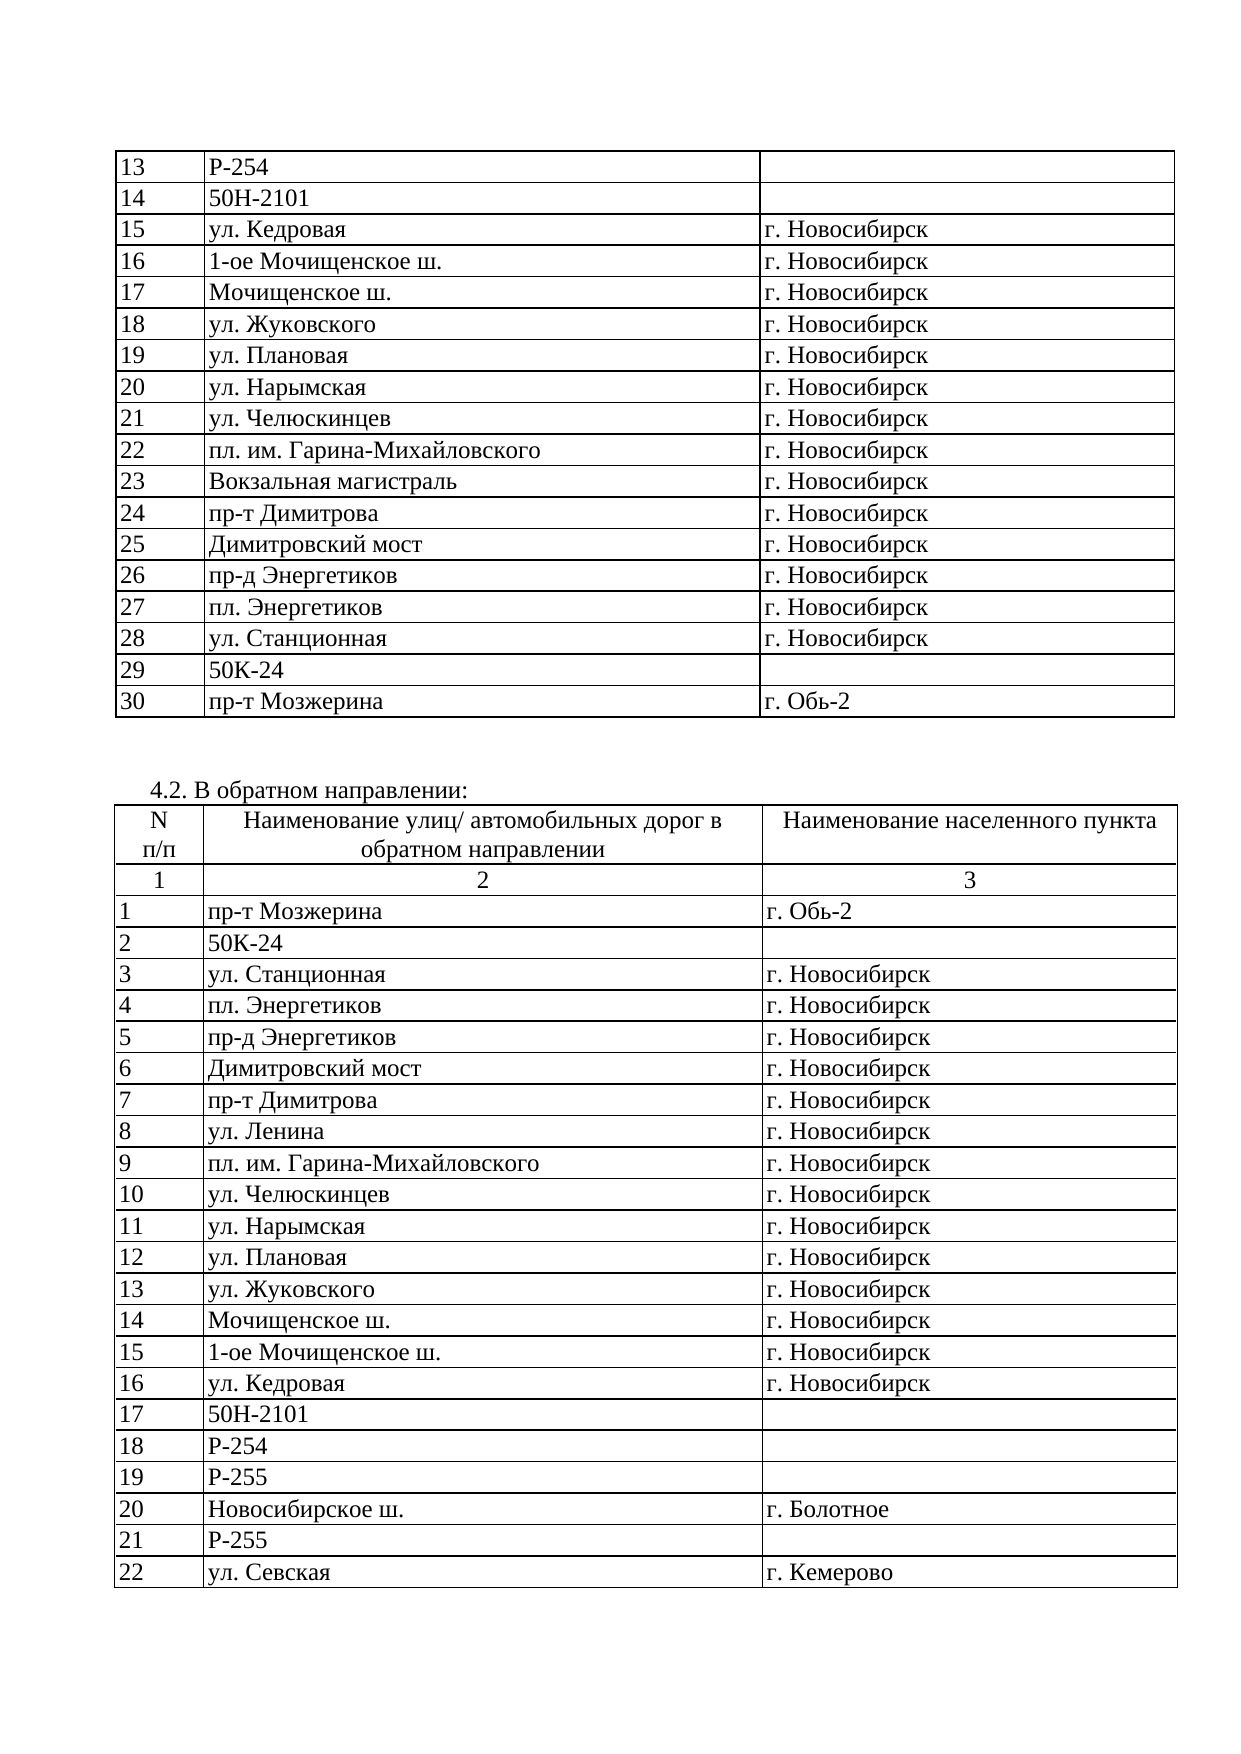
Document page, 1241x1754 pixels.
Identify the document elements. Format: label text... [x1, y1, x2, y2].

table_cell ул. Челюскинцев [204, 1179, 762, 1209]
table_cell 17 [115, 1399, 203, 1429]
table_cell 20 [117, 372, 204, 402]
table_cell 23 [117, 466, 204, 496]
table_cell г. Новосибирск [761, 340, 1174, 370]
table_cell 1-ое Мочищенское ш. [204, 1337, 762, 1366]
table_cell г. Новосибирск [763, 1052, 1177, 1083]
table_cell г. Новосибирск [763, 1304, 1177, 1335]
table_cell 12 [115, 1242, 203, 1272]
table_cell ул. Кедровая [205, 215, 759, 244]
table_cell 20 [115, 1493, 203, 1524]
table_cell г. Новосибирск [761, 561, 1174, 590]
table_cell ул. Плановая [204, 1242, 762, 1272]
table_cell 1 [115, 864, 203, 894]
table_cell 50К-24 [204, 928, 762, 957]
table_header N п/п [115, 806, 203, 863]
table_cell пр-д Энергетиков [204, 1022, 762, 1052]
table_cell г. Обь-2 [761, 686, 1174, 716]
table_cell Р-254 [205, 152, 759, 181]
table_cell г. Кемерово [763, 1555, 1177, 1587]
table_cell 17 [117, 277, 204, 307]
table_cell г. Новосибирск [761, 435, 1174, 464]
table_cell [763, 926, 1177, 957]
table_cell ул. Нарымская [205, 372, 759, 402]
table_cell Мочищенское ш. [205, 277, 759, 307]
table_cell Р-255 [204, 1462, 762, 1492]
table_cell [761, 655, 1174, 685]
table_cell 3 [115, 959, 203, 989]
text 4.2. В обратном направлении: [150, 775, 1090, 804]
table_cell ул. Кедровая [204, 1368, 762, 1398]
table_cell Р-254 [204, 1431, 762, 1461]
table_header Наименование населенного пункта [763, 806, 1177, 863]
table_cell 30 [117, 686, 204, 716]
table_cell г. Новосибирск [761, 372, 1174, 402]
table_cell 15 [115, 1336, 203, 1366]
table_cell 8 [115, 1116, 203, 1146]
table_cell 13 [115, 1273, 203, 1303]
table_cell 14 [115, 1305, 203, 1335]
table_cell 11 [115, 1210, 203, 1241]
table_cell 2 [115, 927, 203, 957]
table_cell 22 [117, 435, 204, 464]
table_cell г. Новосибирск [761, 309, 1174, 339]
table_cell г. Новосибирск [761, 246, 1174, 276]
table_cell г. Новосибирск [763, 1146, 1177, 1178]
table_cell ул. Ленина [204, 1116, 762, 1146]
table_cell 3 [763, 863, 1177, 894]
table_cell 1-ое Мочищенское ш. [205, 246, 759, 276]
table_cell г. Новосибирск [761, 529, 1174, 559]
table_cell пр-т Димитрова [205, 498, 759, 527]
table_cell г. Новосибирск [763, 958, 1177, 989]
table_cell г. Новосибирск [763, 1020, 1177, 1052]
table_cell пр-т Мозжерина [204, 896, 762, 926]
table_cell 13 [117, 152, 204, 181]
table_cell 25 [117, 529, 204, 559]
table_cell 50Н-2101 [204, 1400, 762, 1429]
table_cell [761, 183, 1174, 213]
table_cell г. Новосибирск [763, 1335, 1177, 1366]
table_cell 24 [117, 498, 204, 527]
table_cell г. Новосибирск [761, 215, 1174, 244]
table_cell [763, 1461, 1177, 1492]
table_cell 22 [115, 1556, 203, 1587]
table_cell [763, 1429, 1177, 1461]
table_cell 1 [115, 896, 203, 926]
table_cell г. Новосибирск [761, 277, 1174, 307]
table_cell пр-д Энергетиков [205, 561, 759, 590]
table_cell г. Новосибирск [763, 1083, 1177, 1115]
table_cell 7 [115, 1084, 203, 1115]
table_cell пр-т Мозжерина [205, 686, 759, 716]
table_cell 27 [117, 592, 204, 622]
table_cell [763, 1524, 1177, 1555]
table_cell пл. Энергетиков [204, 991, 762, 1020]
table_cell 10 [115, 1179, 203, 1209]
table_cell 14 [117, 183, 204, 213]
table_cell пр-т Димитрова [204, 1085, 762, 1115]
table_cell Р-255 [204, 1525, 762, 1555]
table_cell пл. Энергетиков [205, 592, 759, 622]
table_cell 26 [117, 561, 204, 590]
table_cell ул. Нарымская [204, 1211, 762, 1241]
table_cell 6 [115, 1053, 203, 1083]
table_cell 19 [117, 340, 204, 370]
table_cell 5 [115, 1021, 203, 1052]
table_cell Димитровский мост [204, 1053, 762, 1083]
table_cell [761, 152, 1174, 181]
table_cell 18 [117, 309, 204, 339]
table_cell 9 [115, 1147, 203, 1178]
table_cell 16 [115, 1368, 203, 1398]
table_cell [763, 1398, 1177, 1429]
table_cell г. Новосибирск [763, 1241, 1177, 1272]
table_cell 21 [117, 403, 204, 433]
table_cell пл. им. Гарина-Михайловского [204, 1148, 762, 1178]
table_cell 50К-24 [205, 655, 759, 685]
table_cell Димитровский мост [205, 529, 759, 559]
table_cell ул. Жуковского [204, 1274, 762, 1303]
table_cell г. Новосибирск [761, 466, 1174, 496]
table_cell г. Новосибирск [761, 403, 1174, 433]
table_cell ул. Жуковского [205, 309, 759, 339]
table_cell г. Новосибирск [763, 989, 1177, 1020]
table_cell г. Новосибирск [761, 592, 1174, 622]
table_cell г. Новосибирск [763, 1115, 1177, 1146]
table_cell 28 [117, 623, 204, 653]
table_cell 4 [115, 990, 203, 1020]
table_cell г. Новосибирск [761, 623, 1174, 653]
table_cell г. Новосибирск [763, 1178, 1177, 1209]
table_cell ул. Челюскинцев [205, 403, 759, 433]
table_cell 18 [115, 1430, 203, 1461]
table_cell ул. Станционная [204, 959, 762, 989]
table_cell 16 [117, 246, 204, 276]
table_cell 21 [115, 1525, 203, 1555]
table_cell Вокзальная магистраль [205, 466, 759, 496]
table_cell г. Обь-2 [763, 895, 1177, 926]
table_header Наименование улиц/ автомобильных дорог в обратном направлении [204, 806, 762, 863]
table_cell г. Новосибирск [763, 1366, 1177, 1398]
table_cell ул. Плановая [205, 340, 759, 370]
table_cell 2 [204, 865, 762, 894]
table_cell 29 [117, 655, 204, 685]
table_cell Новосибирское ш. [204, 1494, 762, 1524]
table_cell г. Новосибирск [763, 1272, 1177, 1303]
table_cell г. Болотное [763, 1492, 1177, 1524]
table_cell 19 [115, 1462, 203, 1492]
table_cell 15 [117, 215, 204, 244]
table_cell г. Новосибирск [761, 498, 1174, 527]
table_cell 50Н-2101 [205, 183, 759, 213]
table_cell пл. им. Гарина-Михайловского [205, 435, 759, 464]
table_cell Мочищенское ш. [204, 1305, 762, 1335]
table_cell ул. Севская [204, 1557, 762, 1587]
table_cell ул. Станционная [205, 623, 759, 653]
table_cell г. Новосибирск [763, 1209, 1177, 1241]
